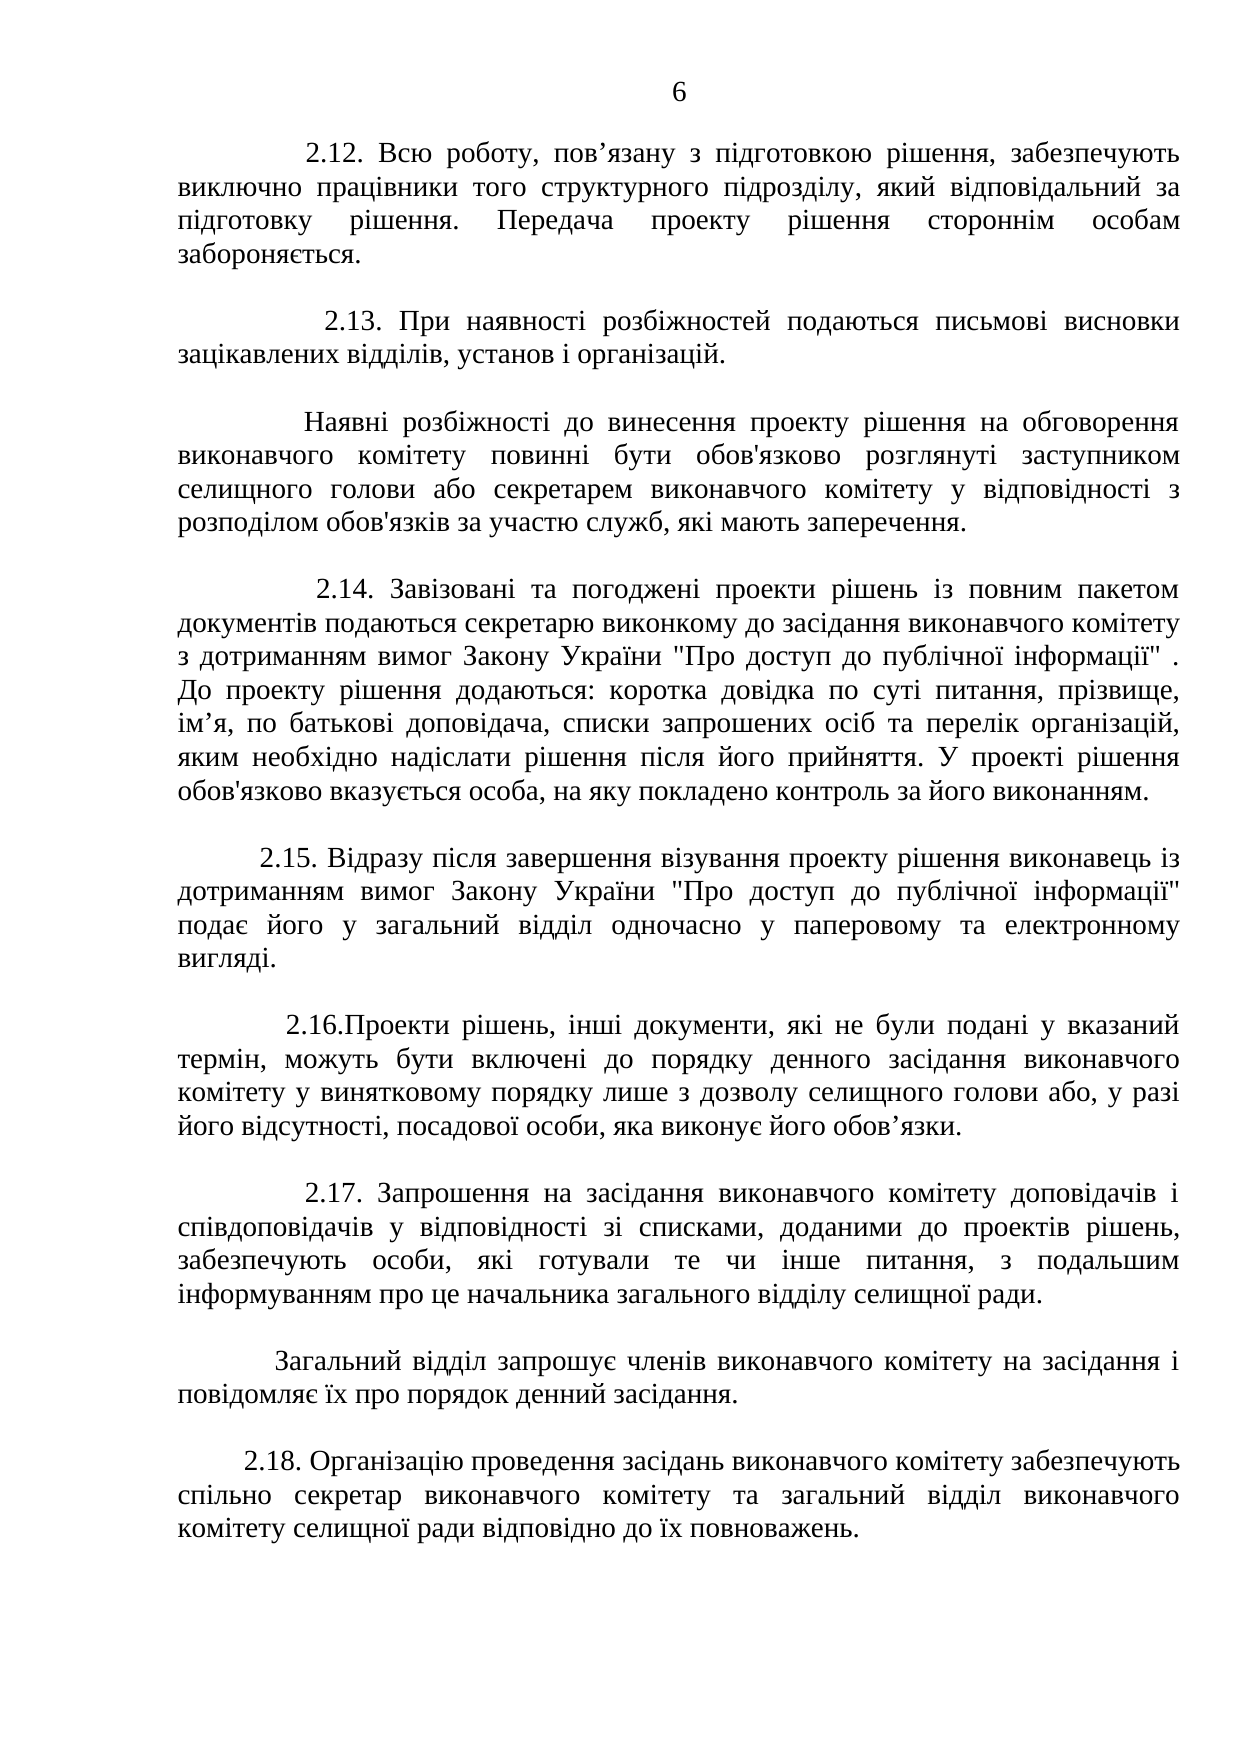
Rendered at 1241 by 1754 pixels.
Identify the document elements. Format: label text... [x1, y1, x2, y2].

text 2.12. Всю роботу, пов’язану з підготовкою рішення, забезпечують виключно працівники того структурного підрозділу, який відповідальний за підготовку рішення. Передача проекту рішення стороннім особам забороняється. [177, 135, 1181, 269]
text 2.16.Проекти рішень, інші документи, які не були подані у вказаний термін, можуть бути включені до порядку денного засідання виконавчого комітету у винятковому порядку лише з дозволу селищного голови або, у разі його відсутності, посадової особи, яка виконує його обов’язки. [177, 1007, 1181, 1142]
text 2.18. Організацію проведення засідань виконавчого комітету забезпечують спільно секретар виконавчого комітету та загальний відділ виконавчого комітету селищної ради відповідно до їх повноважень. [177, 1443, 1181, 1544]
text 2.15. Відразу після завершення візування проекту рішення виконавець із дотриманням вимог Закону України "Про доступ до публічної інформації" подає його у загальний відділ одночасно у паперовому та електронному вигляді. [177, 840, 1181, 974]
text 2.13. При наявності розбіжностей подаються письмові висновки зацікавлених відділів, установ і організацій. [177, 303, 1181, 370]
text Загальний відділ запрошує членів виконавчого комітету на засідання і повідомляє їх про порядок денний засідання. [177, 1343, 1181, 1410]
text Наявні розбіжності до винесення проекту рішення на обговорення виконавчого комітету повинні бути обов'язково розглянуті заступником селищного голови або секретарем виконавчого комітету у відповідності з розподілом обов'язків за участю служб, які мають заперечення. [177, 404, 1181, 538]
text 2.14. Завізовані та погоджені проекти рішень із повним пакетом документів подаються секретарю виконкому до засідання виконавчого комітету з дотриманням вимог Закону України "Про доступ до публічної інформації" . До проекту рішення додаються: коротка довідка по суті питання, прізвище, ім’я, по батькові доповідача, списки запрошених осіб та перелік організацій, яким необхідно надіслати рішення після його прийняття. У проекті рішення обов'язково вказується особа, на яку покладено контроль за його виконанням. [177, 571, 1181, 806]
text 2.17. Запрошення на засідання виконавчого комітету доповідачів і співдоповідачів у відповідності зі списками, доданими до проектів рішень, забезпечують особи, які готували те чи інше питання, з подальшим інформуванням про це начальника загального відділу селищної ради. [177, 1175, 1181, 1309]
